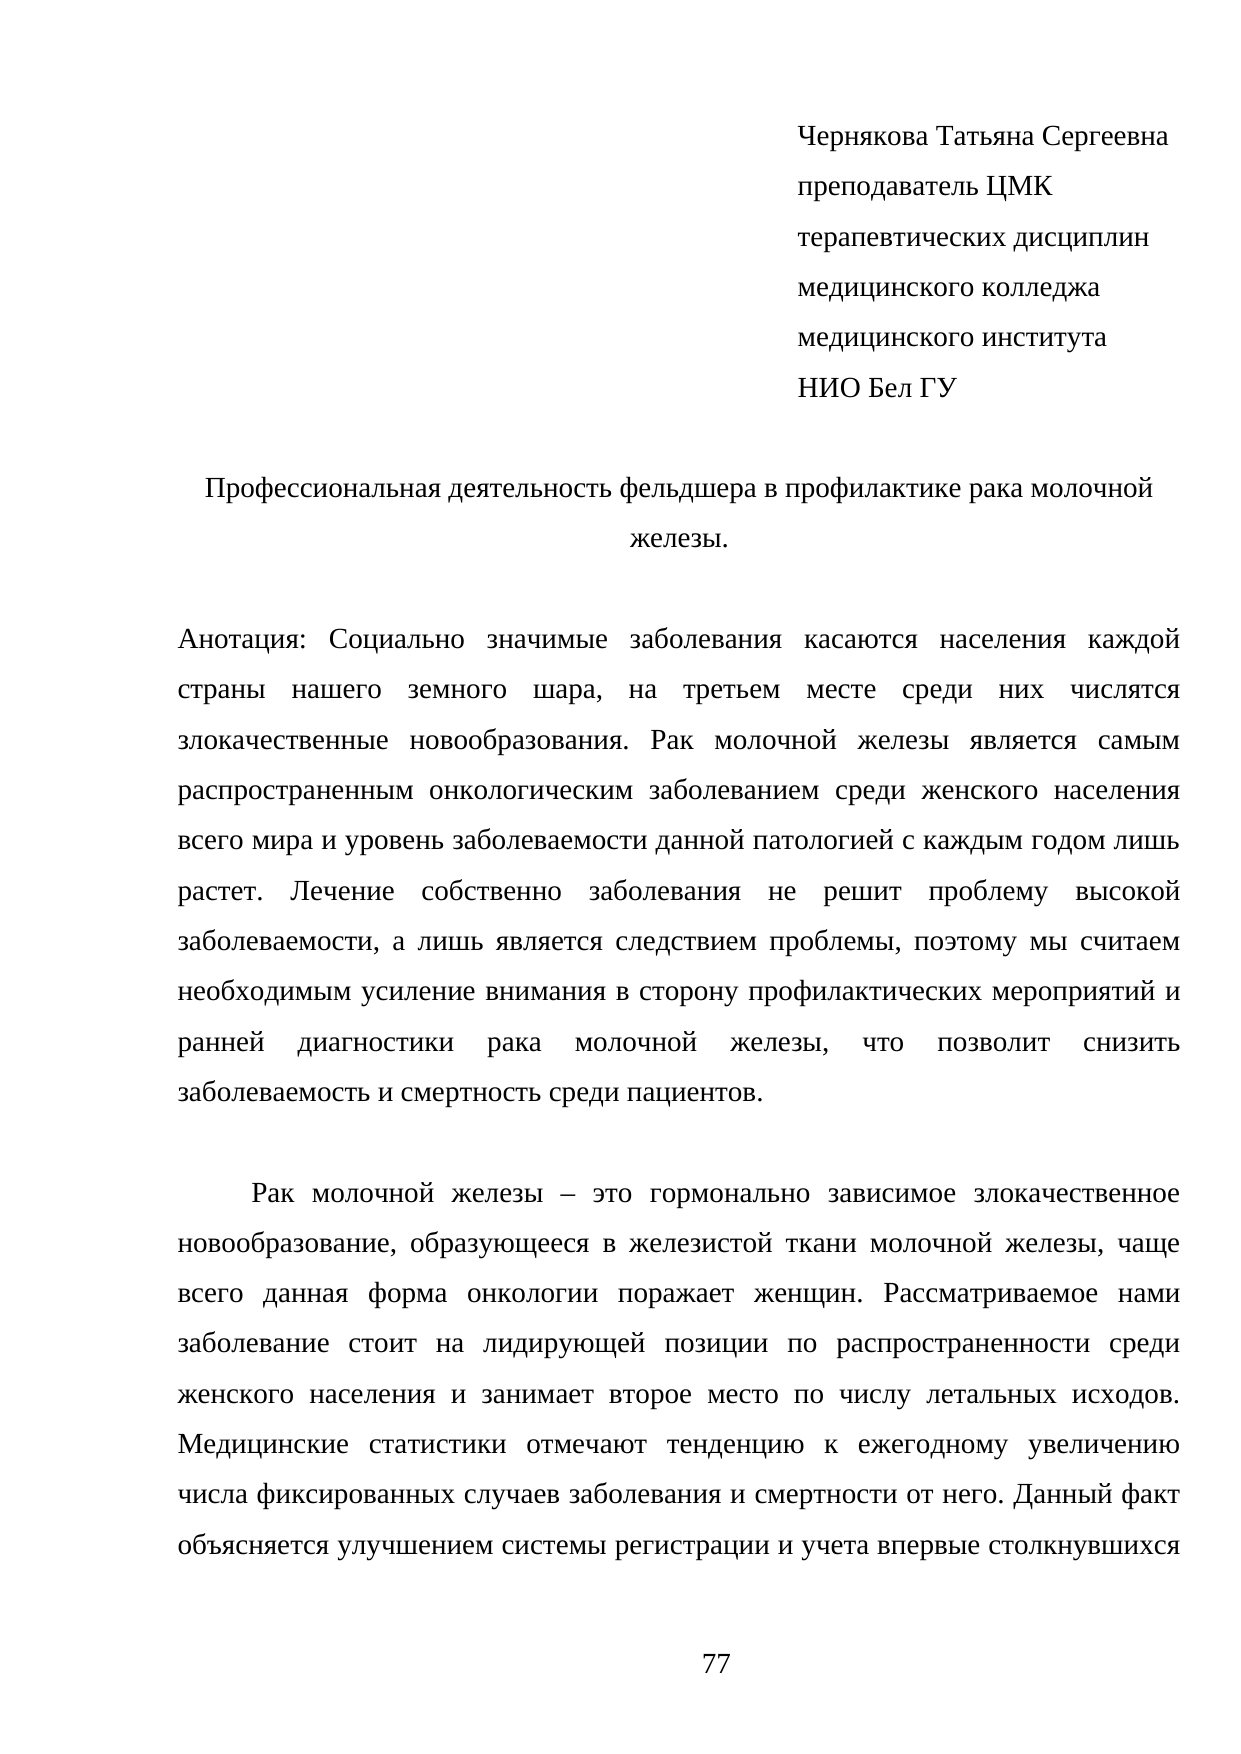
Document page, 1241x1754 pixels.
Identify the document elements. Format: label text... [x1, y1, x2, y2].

text преподаватель ЦМК [797, 168, 1181, 202]
text НИО Бел ГУ [797, 370, 1181, 403]
text Профессиональная деятельность фельдшера в профилактике рака молочной железы. [177, 470, 1181, 554]
text Анотация: Социально значимые заболевания касаются населения каждой страны нашего земного шара, на третьем месте среди них числятся злокачественные новообразования. Рак молочной железы является самым распространенным онкологическим заболеванием среди женского населения всего мира и уровень заболеваемости данной патологией с каждым годом лишь растет. Лечение собственно заболевания не решит проблему высокой заболеваемости, а лишь является следствием проблемы, поэтому мы считаем необходимым усиление внимания в сторону профилактических мероприятий и ранней диагностики рака молочной железы, что позволит снизить заболеваемость и смертность среди пациентов. [177, 621, 1181, 1108]
text Чернякова Татьяна Сергеевна [797, 118, 1181, 152]
text медицинского института [797, 319, 1181, 353]
text медицинского колледжа [797, 269, 1181, 303]
text терапевтических дисциплин [797, 219, 1181, 252]
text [177, 1175, 1181, 1560]
